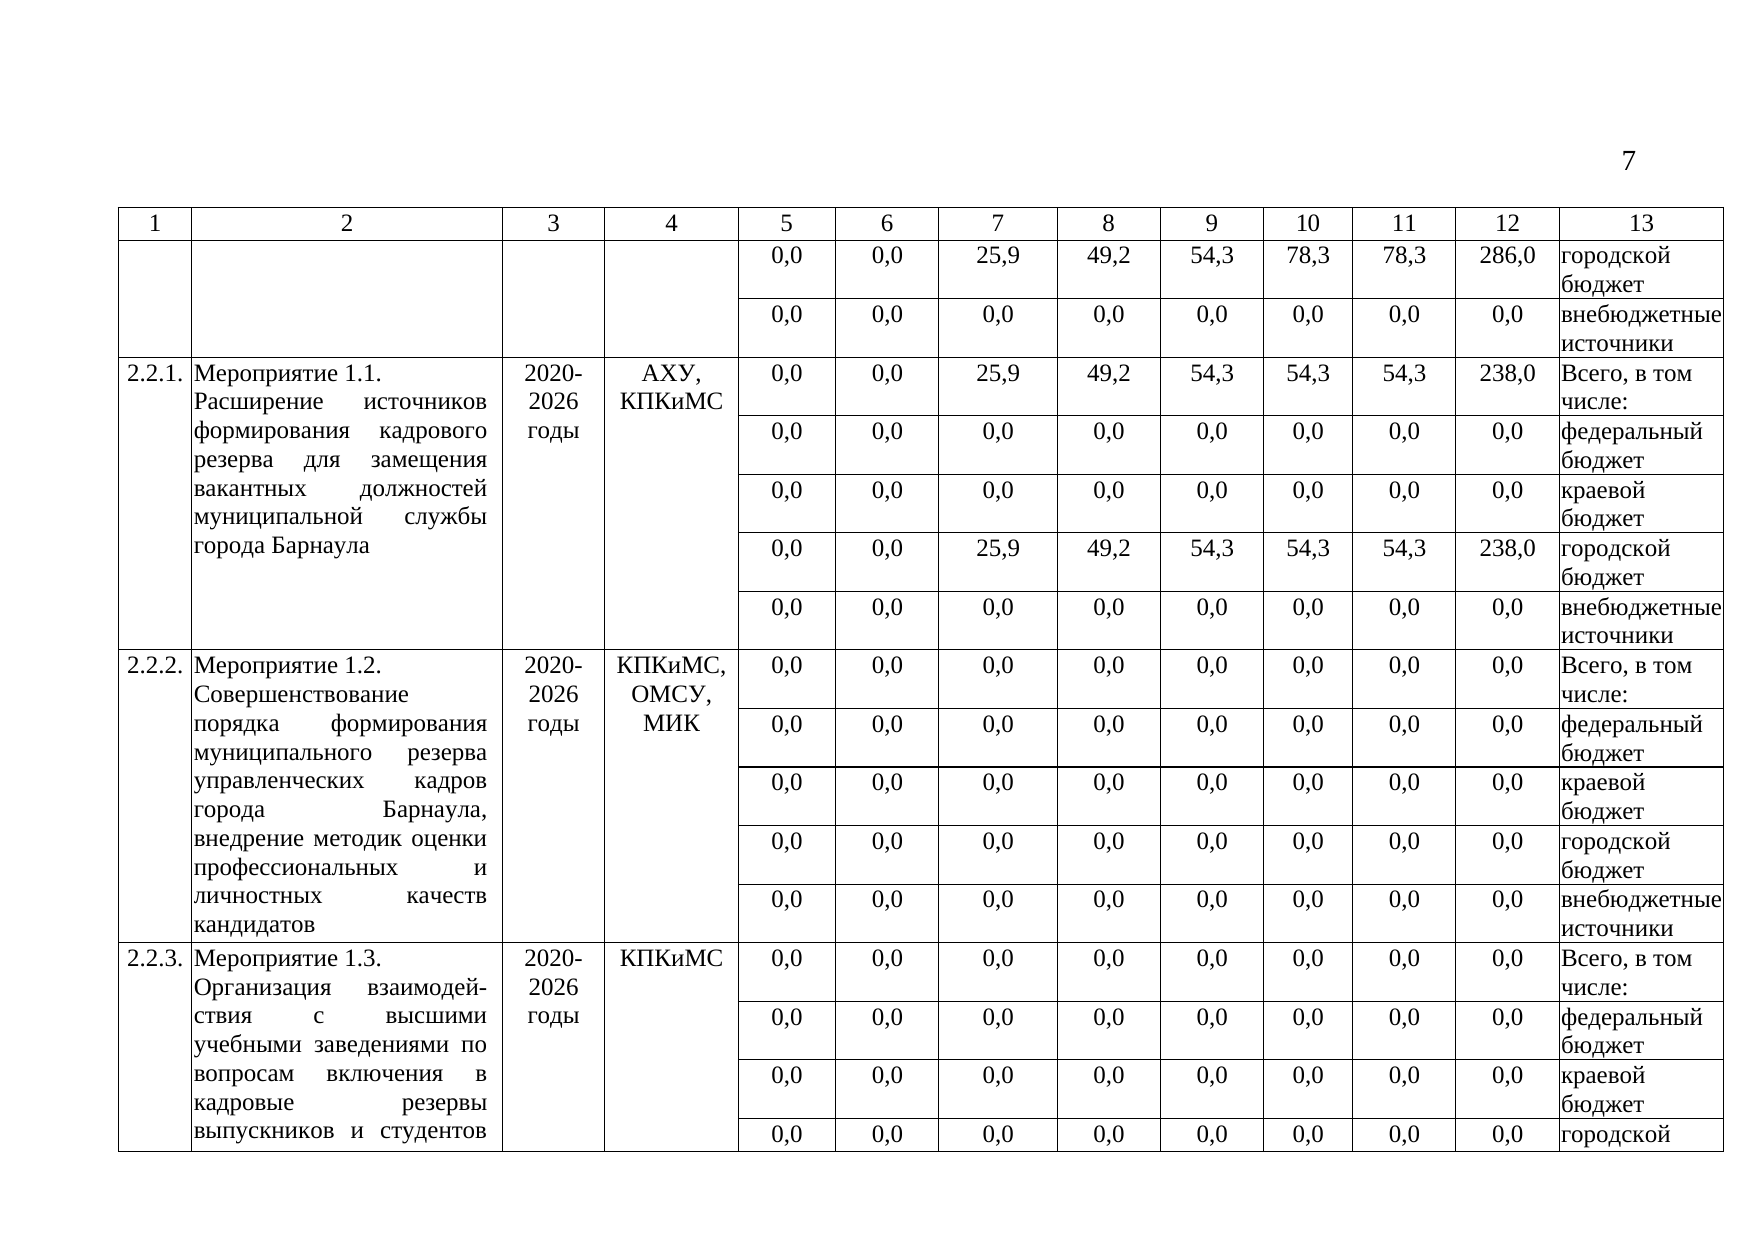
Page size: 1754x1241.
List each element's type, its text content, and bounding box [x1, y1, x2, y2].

table_cell городской бюджет [1560, 241, 1723, 298]
table_header 8 [1058, 208, 1160, 239]
table_cell 0,0 [1058, 1060, 1160, 1118]
table_cell Мероприятие 1.2. Совершенствование порядка формирования муниципального резерва управленческих кадров города Барнаула, внедрение методик оценки профессиональных и личностных качеств кандидатов [192, 650, 502, 942]
table_cell 0,0 [1456, 768, 1559, 825]
table_cell 0,0 [739, 1119, 835, 1151]
table_header 9 [1161, 208, 1263, 239]
table_cell 0,0 [939, 1002, 1057, 1059]
table_cell 0,0 [1456, 826, 1559, 883]
table_cell 0,0 [836, 1060, 938, 1118]
table_cell 0,0 [836, 358, 938, 415]
table_cell 0,0 [1264, 299, 1352, 357]
table_cell 0,0 [1264, 1119, 1352, 1151]
table_cell 0,0 [1058, 885, 1160, 942]
table_cell 2020-2026 годы [503, 358, 604, 649]
table_cell 0,0 [739, 1002, 835, 1059]
table_cell 0,0 [1161, 885, 1263, 942]
table_cell 0,0 [836, 299, 938, 357]
table_header 3 [503, 208, 604, 239]
table_cell городской бюджет [1560, 533, 1723, 591]
table_cell 0,0 [1161, 592, 1263, 649]
table_cell 0,0 [836, 533, 938, 591]
table_cell 238,0 [1456, 358, 1559, 415]
table_cell 0,0 [739, 475, 835, 532]
table_cell 0,0 [1264, 416, 1352, 474]
table_cell 2.2.1. [119, 358, 191, 649]
table_cell 0,0 [1264, 475, 1352, 532]
table_cell 25,9 [939, 358, 1057, 415]
table_header 11 [1353, 208, 1455, 239]
table_cell 0,0 [1058, 826, 1160, 883]
table_cell 0,0 [739, 885, 835, 942]
table_cell 0,0 [836, 768, 938, 825]
table_cell 0,0 [1161, 1060, 1263, 1118]
table_cell 0,0 [1058, 709, 1160, 766]
table_cell 2.2.3. [119, 943, 191, 1151]
table_cell 54,3 [1161, 533, 1263, 591]
table_cell 0,0 [1264, 650, 1352, 708]
table_cell 0,0 [1353, 650, 1455, 708]
table_header 1 [119, 208, 191, 239]
table_cell 0,0 [1456, 709, 1559, 766]
table_cell федеральный бюджет [1560, 709, 1723, 766]
table_cell 0,0 [939, 650, 1057, 708]
table_cell 0,0 [1456, 650, 1559, 708]
table_cell 49,2 [1058, 358, 1160, 415]
table_cell 0,0 [939, 943, 1057, 1001]
table_cell 0,0 [939, 1060, 1057, 1118]
table_cell 2020-2026 годы [503, 943, 604, 1151]
table_cell 0,0 [739, 416, 835, 474]
table_cell 0,0 [1161, 475, 1263, 532]
table_cell 0,0 [1264, 1002, 1352, 1059]
table_cell 25,9 [939, 241, 1057, 298]
table_cell 49,2 [1058, 241, 1160, 298]
table_cell Мероприятие 1.3. Организация взаимодей-ствия с высшими учебными заведениями по вопросам включения в кадровые резервы выпускников и студентов последнего курса обучения, проведение дней открытых дверей для студентов высших учебных заведений [192, 943, 502, 1151]
table_cell 0,0 [1058, 475, 1160, 532]
table_cell внебюджетные источники [1560, 885, 1723, 942]
table_cell 0,0 [1353, 1060, 1455, 1118]
table_cell 0,0 [1161, 650, 1263, 708]
table_cell 0,0 [1058, 768, 1160, 825]
table_cell 54,3 [1264, 533, 1352, 591]
table_cell 0,0 [939, 416, 1057, 474]
table_cell 0,0 [1161, 416, 1263, 474]
table_cell 0,0 [739, 650, 835, 708]
table_cell 54,3 [1353, 533, 1455, 591]
table_cell 78,3 [1264, 241, 1352, 298]
table_cell 49,2 [1058, 533, 1160, 591]
table_cell 0,0 [1058, 1002, 1160, 1059]
table_cell краевой бюджет [1560, 475, 1723, 532]
table_cell 0,0 [939, 885, 1057, 942]
table_cell 0,0 [1456, 885, 1559, 942]
table_cell 0,0 [1456, 1002, 1559, 1059]
table_cell краевой бюджет [1560, 1060, 1723, 1118]
table_cell 0,0 [1264, 592, 1352, 649]
table_header 5 [739, 208, 835, 239]
table_cell Всего, в том числе: [1560, 650, 1723, 708]
table_cell городской бюджет [1560, 1119, 1723, 1151]
table_cell 0,0 [1456, 943, 1559, 1001]
table_cell краевой бюджет [1560, 768, 1723, 825]
table_cell городской бюджет [1560, 826, 1723, 883]
table_cell 54,3 [1161, 358, 1263, 415]
table_cell внебюджетные источники [1560, 299, 1723, 357]
table_cell 0,0 [1161, 943, 1263, 1001]
table_cell КПКиМС [605, 943, 738, 1151]
table_cell 0,0 [739, 533, 835, 591]
table_cell 0,0 [739, 709, 835, 766]
table_cell 25,9 [939, 533, 1057, 591]
table_cell 0,0 [1264, 709, 1352, 766]
table_cell 0,0 [739, 299, 835, 357]
table_cell 0,0 [1353, 1002, 1455, 1059]
table_cell 0,0 [836, 1119, 938, 1151]
table_cell 0,0 [1161, 1119, 1263, 1151]
table_cell Всего, в том числе: [1560, 358, 1723, 415]
table_cell 238,0 [1456, 533, 1559, 591]
table_cell 0,0 [1058, 650, 1160, 708]
table_cell 0,0 [1353, 299, 1455, 357]
table_cell 0,0 [939, 1119, 1057, 1151]
table_cell 0,0 [939, 709, 1057, 766]
table_cell 0,0 [1353, 475, 1455, 532]
table_cell 0,0 [1264, 943, 1352, 1001]
table_cell внебюджетные источники [1560, 592, 1723, 649]
table_cell Всего, в том числе: [1560, 943, 1723, 1001]
table_cell 0,0 [1456, 1119, 1559, 1151]
table_cell 0,0 [1456, 1060, 1559, 1118]
table_cell федеральный бюджет [1560, 1002, 1723, 1059]
table_cell 54,3 [1353, 358, 1455, 415]
table_cell КПКиМС, ОМСУ, МИК [605, 650, 738, 942]
table_cell 0,0 [739, 358, 835, 415]
table_cell 0,0 [1161, 709, 1263, 766]
table_cell 0,0 [1353, 768, 1455, 825]
table_cell 0,0 [1264, 768, 1352, 825]
table_cell 0,0 [1161, 299, 1263, 357]
table_header 4 [605, 208, 738, 239]
table_cell 0,0 [739, 592, 835, 649]
table_cell 54,3 [1264, 358, 1352, 415]
table_cell 0,0 [939, 475, 1057, 532]
table_header 6 [836, 208, 938, 239]
table_cell 0,0 [836, 1002, 938, 1059]
table_cell 0,0 [939, 299, 1057, 357]
table_cell 2.2.2. [119, 650, 191, 942]
table_header 2 [192, 208, 502, 239]
table_cell 0,0 [939, 826, 1057, 883]
table_cell АХУ, КПКиМС [605, 358, 738, 649]
table_cell 0,0 [1353, 1119, 1455, 1151]
table_cell 0,0 [739, 768, 835, 825]
table_cell 0,0 [939, 768, 1057, 825]
table_cell 0,0 [1456, 299, 1559, 357]
table_cell 2020-2026 годы [503, 650, 604, 942]
table_cell 286,0 [1456, 241, 1559, 298]
table_cell 0,0 [1456, 592, 1559, 649]
table_cell 0,0 [1353, 592, 1455, 649]
table_header 12 [1456, 208, 1559, 239]
table_cell 0,0 [1161, 1002, 1263, 1059]
table_cell 0,0 [836, 885, 938, 942]
table_cell 0,0 [1456, 475, 1559, 532]
table_cell 0,0 [739, 241, 835, 298]
table_cell 0,0 [1058, 299, 1160, 357]
table_cell 78,3 [1353, 241, 1455, 298]
table_cell 0,0 [836, 650, 938, 708]
table_cell 0,0 [1353, 943, 1455, 1001]
table_cell 0,0 [1058, 943, 1160, 1001]
table_cell 0,0 [836, 241, 938, 298]
table_header 13 [1560, 208, 1723, 239]
table_cell 0,0 [1058, 592, 1160, 649]
table_cell 0,0 [1353, 826, 1455, 883]
table_cell 0,0 [1058, 1119, 1160, 1151]
table_cell 0,0 [939, 592, 1057, 649]
table_cell 0,0 [739, 1060, 835, 1118]
table_cell 0,0 [1264, 885, 1352, 942]
table_cell 0,0 [836, 709, 938, 766]
table_cell 0,0 [836, 826, 938, 883]
table_cell Мероприятие 1.1. Расширение источников формирования кадрового резерва для замещения вакантных должностей муниципальной службы города Барнаула [192, 358, 502, 649]
table_cell 0,0 [1161, 768, 1263, 825]
table_cell 0,0 [836, 475, 938, 532]
table_cell 0,0 [1353, 416, 1455, 474]
table_cell 0,0 [1264, 826, 1352, 883]
table_cell 0,0 [836, 416, 938, 474]
table_header 10 [1264, 208, 1352, 239]
table_cell 0,0 [1161, 826, 1263, 883]
table_cell 0,0 [1264, 1060, 1352, 1118]
table_cell 0,0 [836, 592, 938, 649]
table_cell 0,0 [739, 943, 835, 1001]
table_header 7 [939, 208, 1057, 239]
table_cell федеральный бюджет [1560, 416, 1723, 474]
table_cell 0,0 [836, 943, 938, 1001]
table_cell 0,0 [1353, 709, 1455, 766]
table_cell 0,0 [1058, 416, 1160, 474]
table_cell 0,0 [1456, 416, 1559, 474]
table_cell 54,3 [1161, 241, 1263, 298]
table_cell 0,0 [739, 826, 835, 883]
table_cell 0,0 [1353, 885, 1455, 942]
